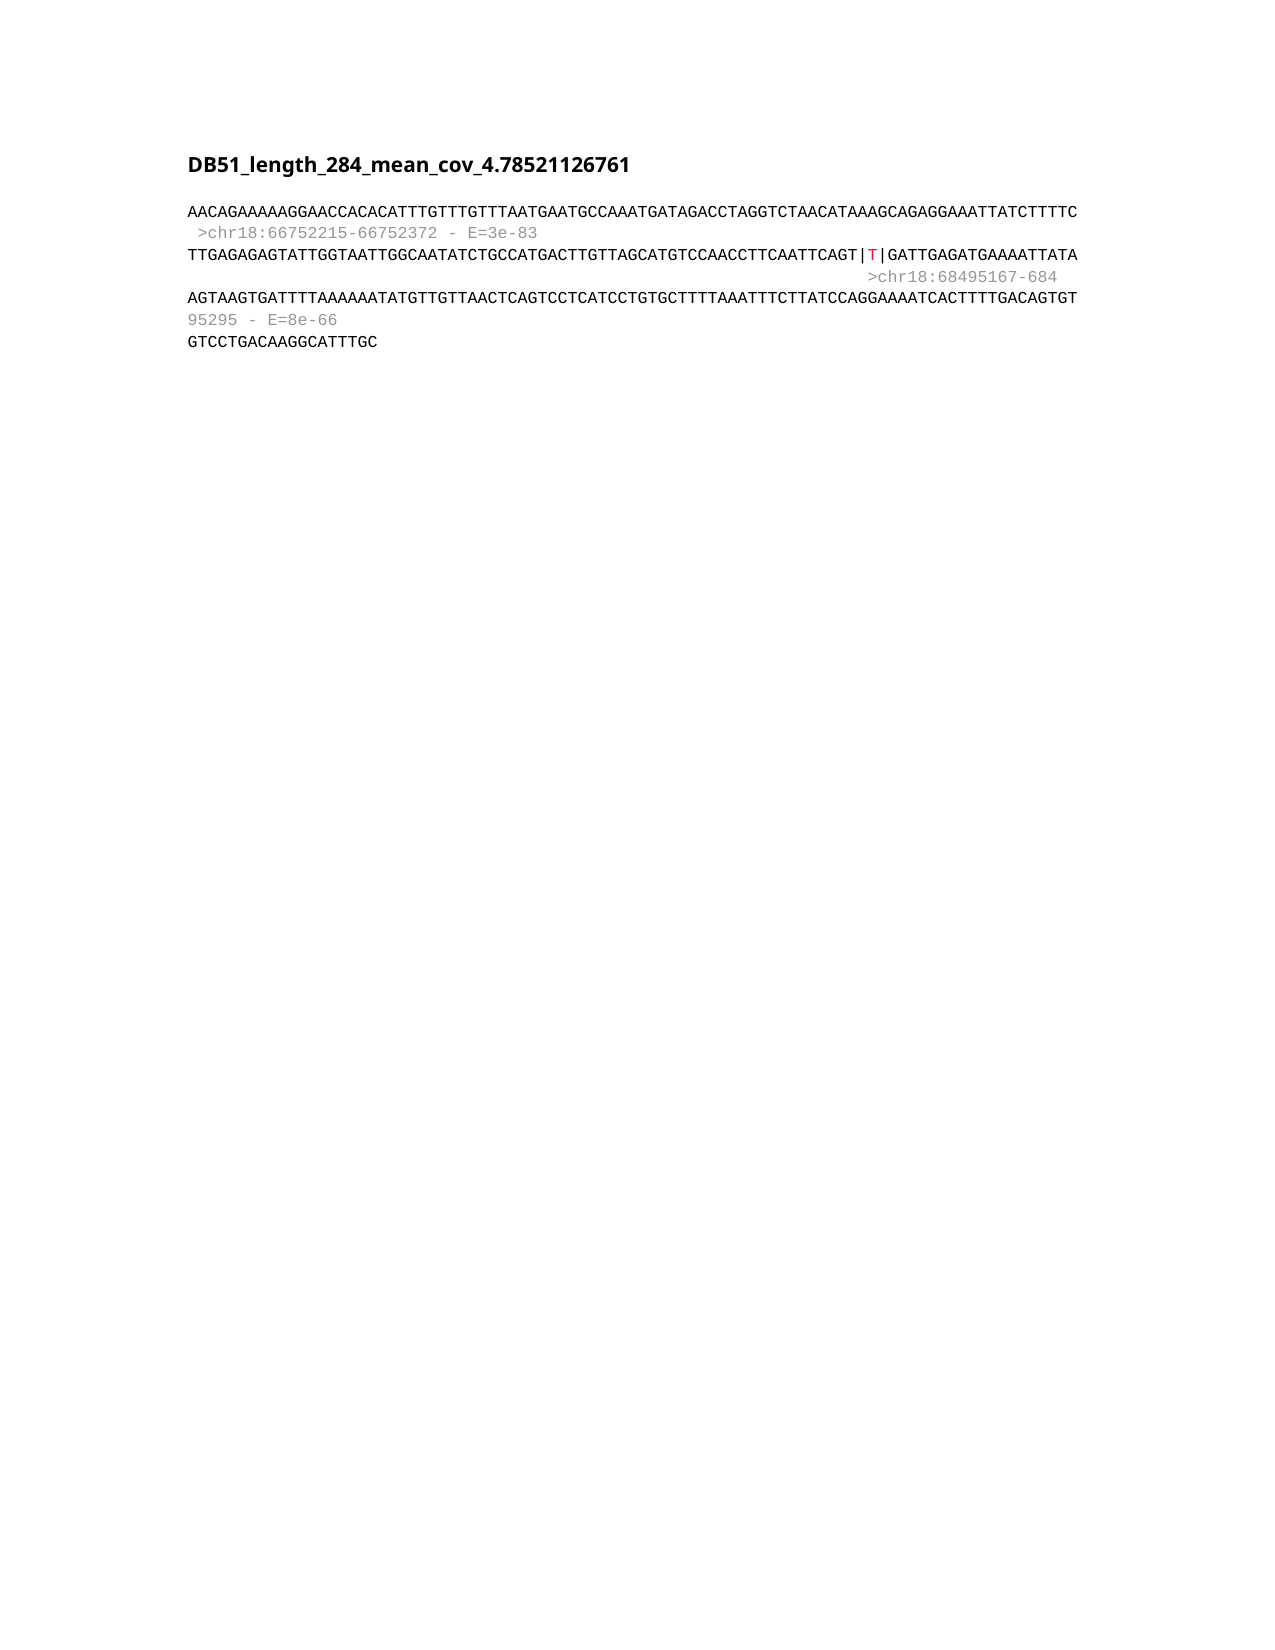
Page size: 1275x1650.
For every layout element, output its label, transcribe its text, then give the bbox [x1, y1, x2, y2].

text AACAGAAAAAGGAACCACACATTTGTTTGTTTAATGAATGCCAAATGATAGACCTAGGTCTAACATAAAGCAGAGGAAATTATCTTTTC >chr18:66752215-66752372 - E=3e-83 TTGAGAGAGTATTGGTAATTGGCAATATCTGCCATGACTTGTTAGCATGTCCAACCTTCAATTCAGT|T|GATTGAGATGAAAATTATA >chr18:68495167-684 AGTAAGTGATTTTAAAAAATATGTTGTTAACTCAGTCCTCATCCTGTGCTTTTAAATTTCTTATCCAGGAAAATCACTTTTGACAGTGT 95295 - E=8e-66 GTCCTGACAAGGCATTTGC [187, 203, 1087, 352]
text DB51_length_284_mean_cov_4.78521126761 [187, 150, 1087, 178]
